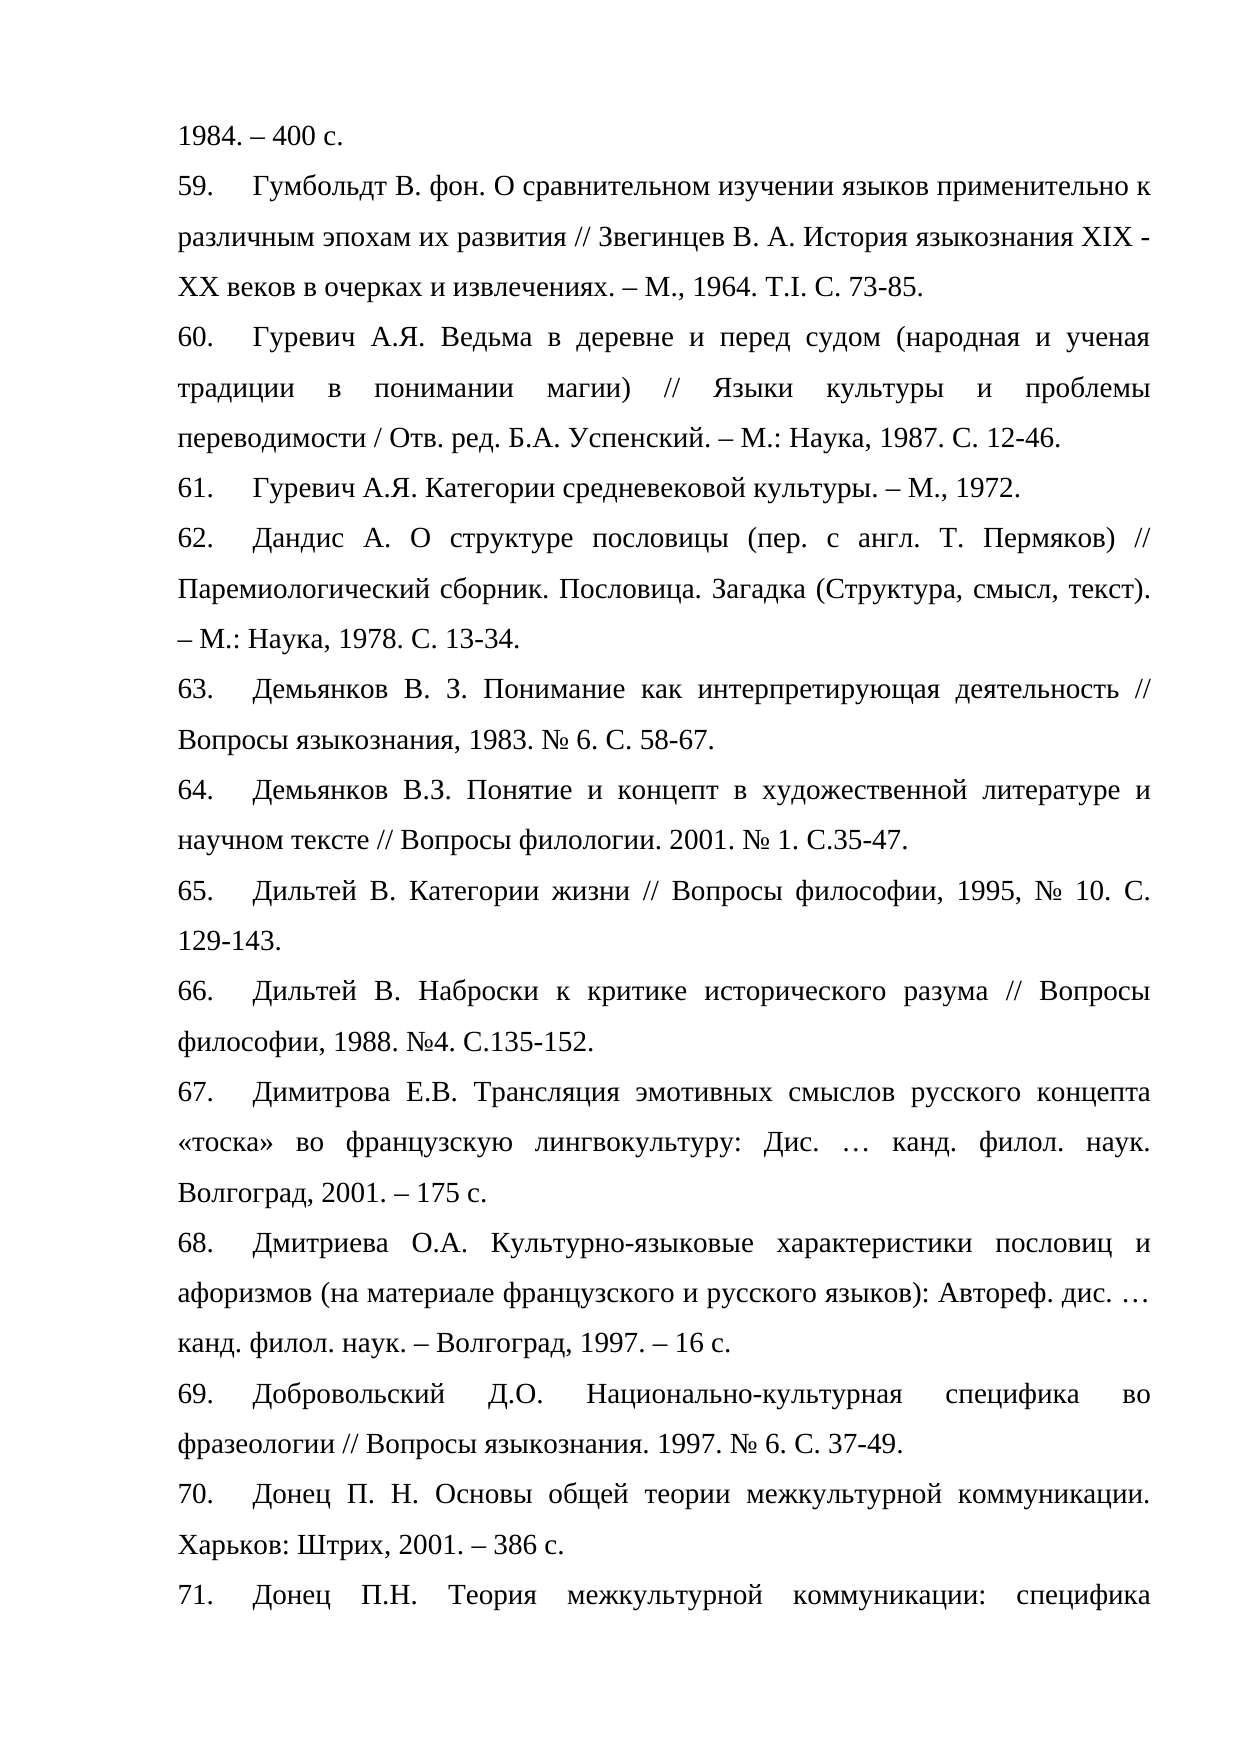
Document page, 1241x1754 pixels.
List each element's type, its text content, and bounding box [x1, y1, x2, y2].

list Дильтей В. Наброски к критике исторического разума // Вопросы философии, 1988. №4. С.135-152. [177, 973, 1152, 1057]
list Донец П. Н. Основы общей теории межкультурной коммуникации. Харьков: Штрих, 2001. – 386 с. [177, 1477, 1152, 1560]
list Гуревич А.Я. Ведьма в деревне и перед судом (народная и ученая традиции в понимании магии) // Языки культуры и проблемы переводимости / Отв. ред. Б.А. Успенский. – М.: Наука, 1987. С. 12-46. [177, 319, 1152, 453]
list Дмитриева О.А. Культурно-языковые характеристики пословиц и афоризмов (на материале французского и русского языков): Автореф. дис. … канд. филол. наук. – Волгоград, 1997. – 16 с. [177, 1225, 1152, 1359]
list Гумбольдт В. фон. О сравнительном изучении языков применительно к различным эпохам их развития // Звегинцев В. А. История языкознания XIX - XX веков в очерках и извлечениях. – М., 1964. Т.I. С. 73-85. [177, 168, 1152, 303]
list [177, 118, 1152, 152]
list Димитрова Е.В. Трансляция эмотивных смыслов русского концепта «тоска» во французскую лингвокультуру: Дис. … канд. филол. наук. Волгоград, 2001. – 175 с. [177, 1074, 1152, 1208]
list Демьянков В.З. Понятие и концепт в художественной литературе и научном тексте // Вопросы филологии. 2001. № 1. С.35-47. [177, 772, 1152, 856]
list Гуревич А.Я. Категории средневековой культуры. – М., 1972. [177, 470, 1152, 504]
list Добровольский Д.О. Национально-культурная специфика во фразеологии // Вопросы языкознания. 1997. № 6. С. 37-49. [177, 1376, 1152, 1460]
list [177, 1577, 1152, 1611]
list Дильтей В. Категории жизни // Вопросы философии, 1995, № 10. С. 129-143. [177, 873, 1152, 957]
list Дандис А. О структуре пословицы (пер. с англ. Т. Пермяков) // Паремиологический сборник. Пословица. Загадка (Структура, смысл, текст). – М.: Наука, 1978. С. 13-34. [177, 521, 1152, 655]
list Демьянков В. З. Понимание как интерпретирующая деятельность // Вопросы языкознания, 1983. № 6. С. 58-67. [177, 672, 1152, 755]
